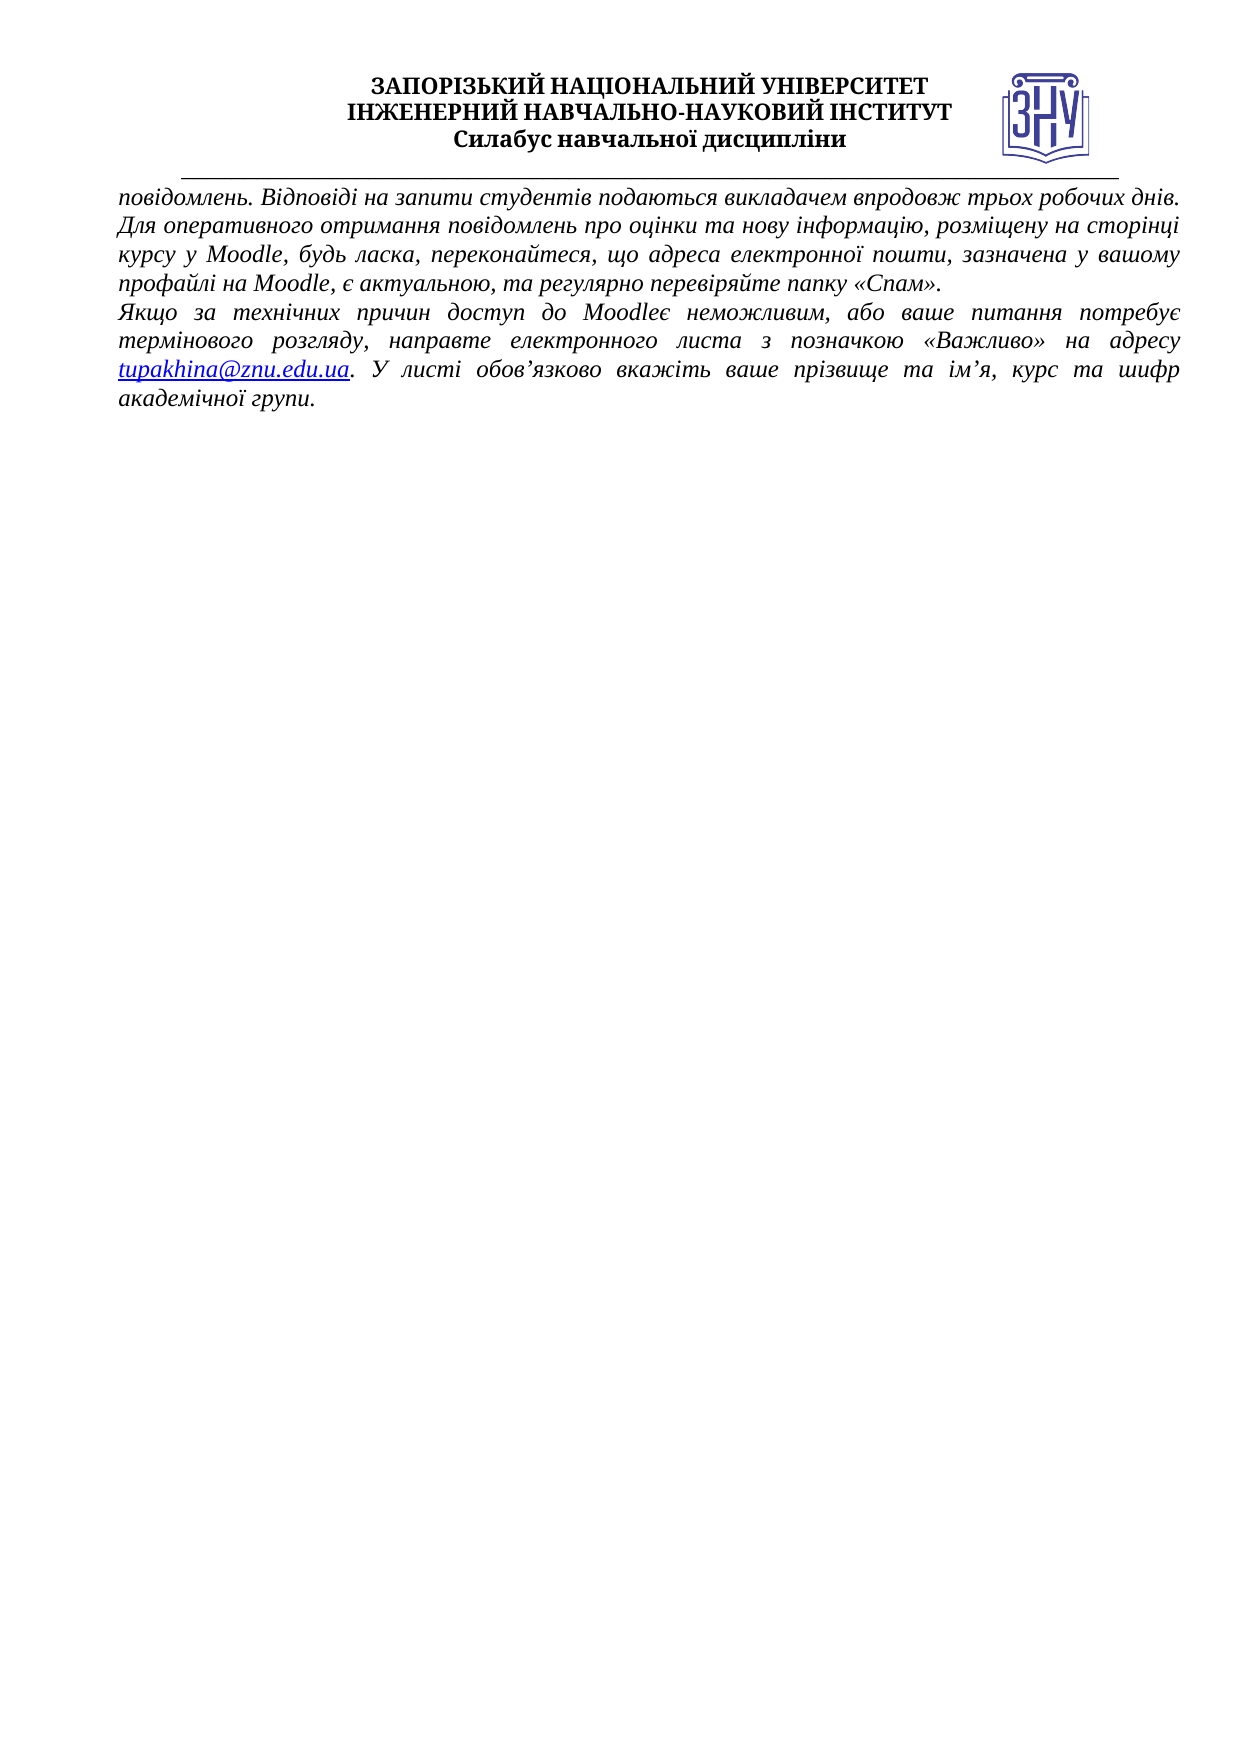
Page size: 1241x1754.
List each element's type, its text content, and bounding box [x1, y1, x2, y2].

text Якщо за технічних причин доступ до Moodleє неможливим, або ваше питання потребує термінового розгляду, направте електронного листа з позначкою «Важливо» на адресу tupakhina@znu.edu.ua. У листі обов’язково вкажіть ваше прізвище та ім’я, курс та шифр академічної групи. [118, 297, 1181, 412]
picture [1002, 73, 1090, 164]
